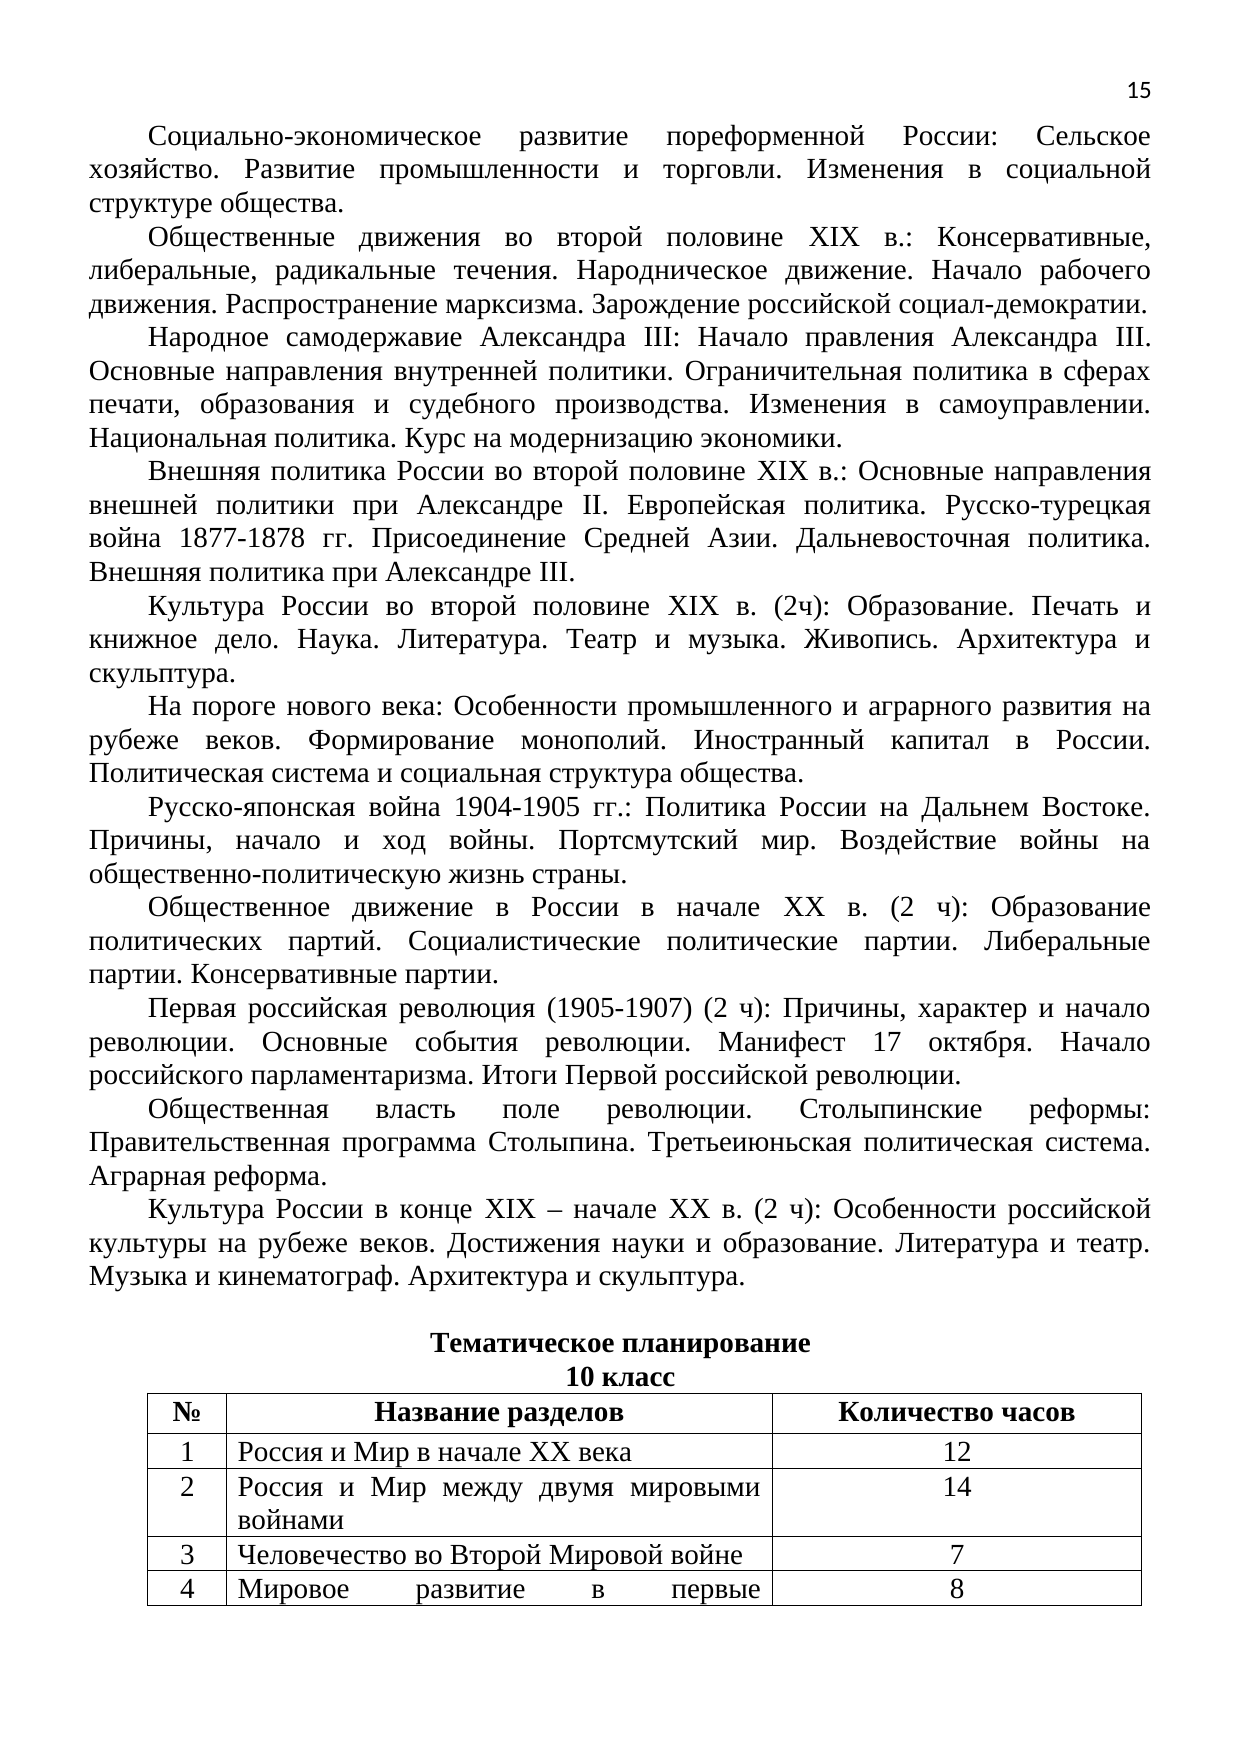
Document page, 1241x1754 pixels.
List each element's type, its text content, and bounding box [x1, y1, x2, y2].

table_cell 4 [148, 1571, 226, 1605]
text Социально-экономическое развитие пореформенной России: Сельское хозяйство. Развитие промышленности и торговли. Изменения в социальной структуре общества. [89, 118, 1152, 219]
table_cell Россия и Мир между двумя мировыми войнами [227, 1469, 772, 1536]
text Русско-японская война 1904-1905 гг.: Политика России на Дальнем Востоке. Причины, начало и ход войны. Портсмутский мир. Воздействие войны на общественно-политическую жизнь страны. [89, 789, 1152, 889]
table_cell 12 [773, 1434, 1141, 1468]
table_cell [227, 1571, 772, 1605]
text На пороге нового века: Особенности промышленного и аграрного развития на рубеже веков. Формирование монополий. Иностранный капитал в России. Политическая система и социальная структура общества. [89, 688, 1152, 789]
table_cell 7 [773, 1537, 1141, 1570]
text 10 класс [89, 1359, 1152, 1393]
table_cell Человечество во Второй Мировой войне [227, 1537, 772, 1570]
text Внешняя политика России во второй половине XIX в.: Основные направления внешней политики при Александре II. Европейская политика. Русско-турецкая война 1877-1878 гг. Присоединение Средней Азии. Дальневосточная политика. Внешняя политика при Александре III. [89, 453, 1152, 588]
table_cell 1 [148, 1434, 226, 1468]
text Общественная власть поле революции. Столыпинские реформы: Правительственная программа Столыпина. Третьеиюньская политическая система. Аграрная реформа. [89, 1091, 1152, 1191]
table_header № [148, 1394, 226, 1433]
text Культура России во второй половине XIX в. (2ч): Образование. Печать и книжное дело. Наука. Литература. Театр и музыка. Живопись. Архитектура и скульптура. [89, 588, 1152, 688]
table_cell 3 [148, 1537, 226, 1570]
table_cell Россия и Мир в начале XX века [227, 1434, 772, 1468]
table_header Количество часов [773, 1394, 1141, 1433]
text Народное самодержавие Александра III: Начало правления Александра III. Основные направления внутренней политики. Ограничительная политика в сферах печати, образования и судебного производства. Изменения в самоуправлении. Национальная политика. Курс на модернизацию экономики. [89, 319, 1152, 453]
table_cell 2 [148, 1469, 226, 1536]
table_cell 8 [773, 1571, 1141, 1605]
text Культура России в конце XIX – начале XX в. (2 ч): Особенности российской культуры на рубеже веков. Достижения науки и образование. Литература и театр. Музыка и кинематограф. Архитектура и скульптура. [89, 1191, 1152, 1292]
text Первая российская революция (1905-1907) (2 ч): Причины, характер и начало революции. Основные события революции. Манифест 17 октября. Начало российского парламентаризма. Итоги Первой российской революции. [89, 990, 1152, 1091]
table_header Название разделов [227, 1394, 772, 1433]
text Общественное движение в России в начале XX в. (2 ч): Образование политических партий. Социалистические политические партии. Либеральные партии. Консервативные партии. [89, 889, 1152, 990]
text Общественные движения во второй половине XIX в.: Консервативные, либеральные, радикальные течения. Народническое движение. Начало рабочего движения. Распространение марксизма. Зарождение российской социал-демократии. [89, 219, 1152, 319]
table_cell 14 [773, 1469, 1141, 1536]
text Тематическое планирование [89, 1326, 1152, 1359]
